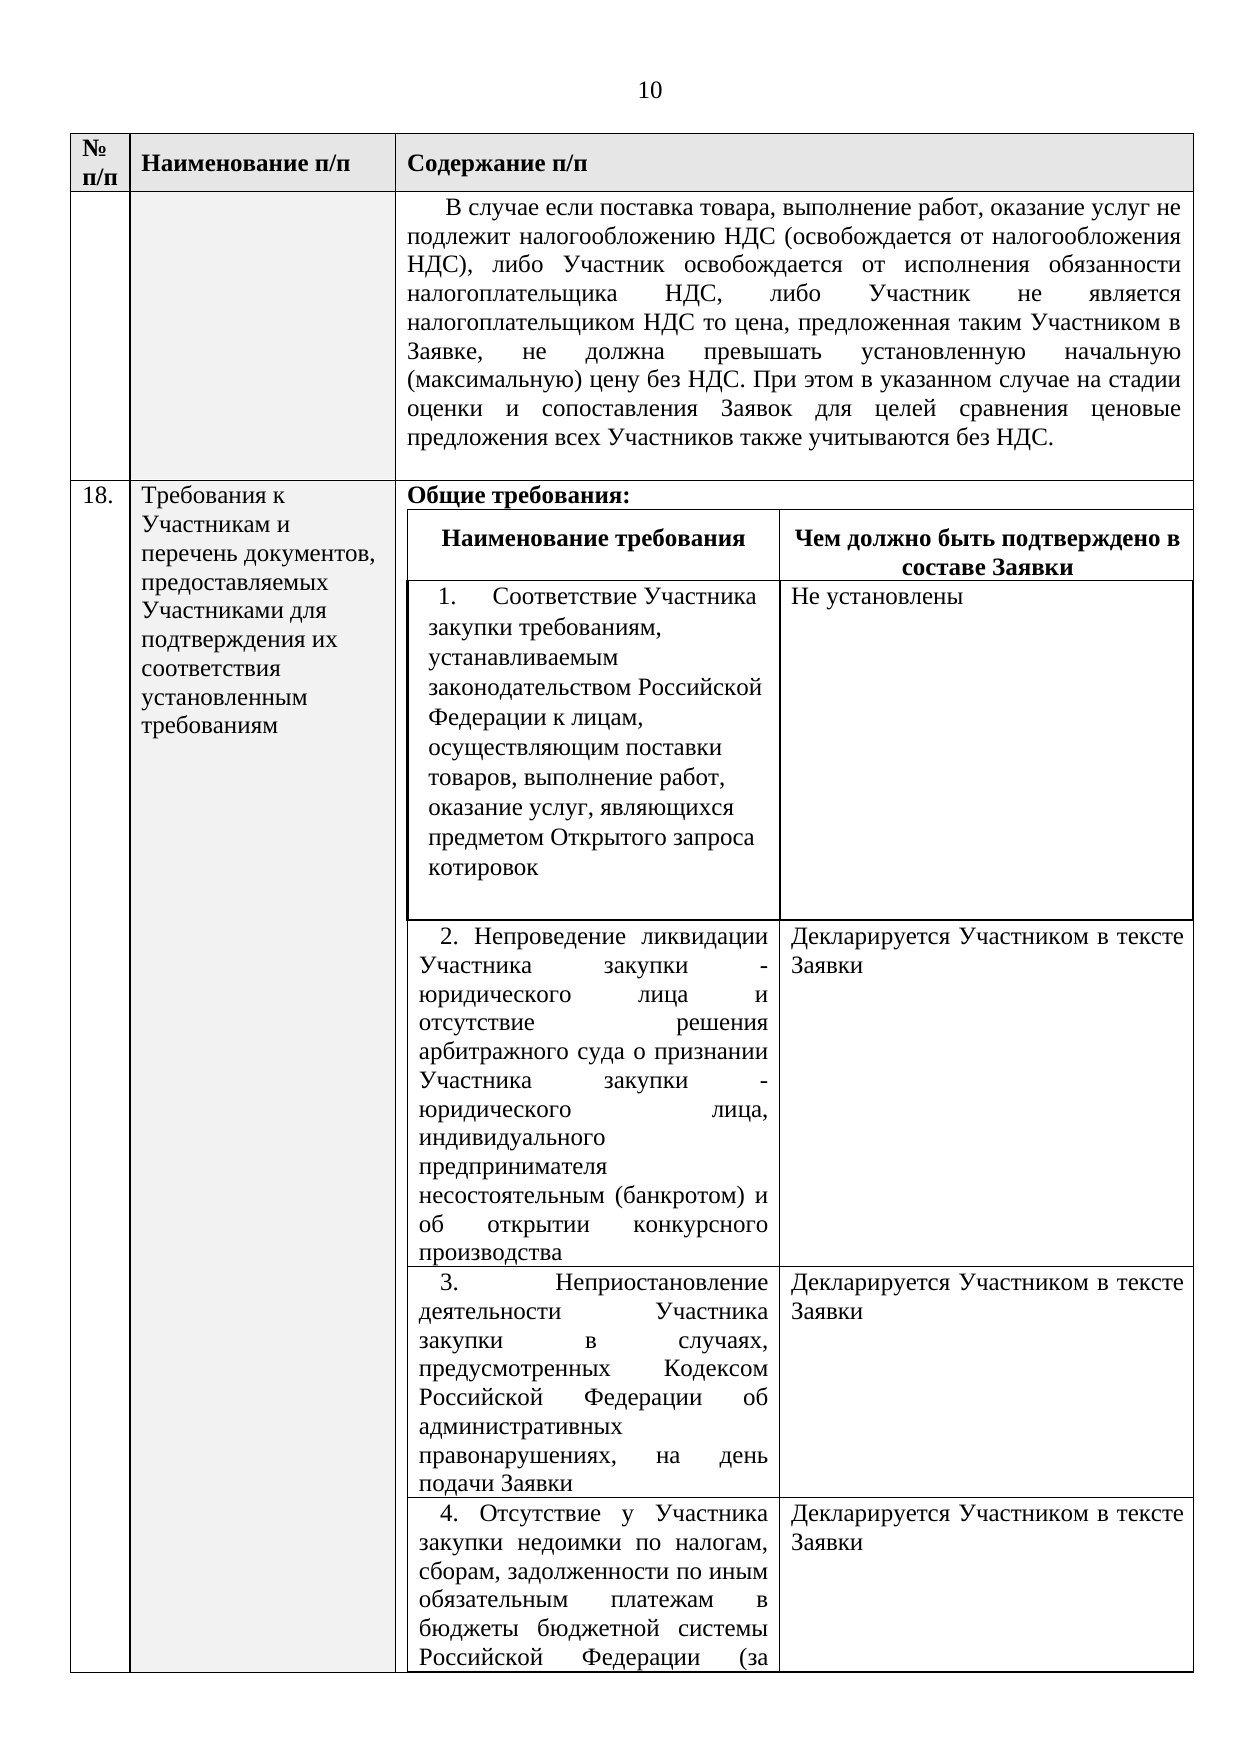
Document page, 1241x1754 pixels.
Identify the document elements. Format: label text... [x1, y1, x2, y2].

table_header Наименование п/п [131, 134, 395, 191]
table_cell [131, 481, 395, 1672]
table_cell [71, 192, 129, 479]
table_header Содержание п/п [396, 134, 1193, 191]
table_header № п/п [71, 134, 129, 191]
table_cell [71, 481, 129, 1672]
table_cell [131, 192, 395, 479]
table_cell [396, 192, 1193, 479]
